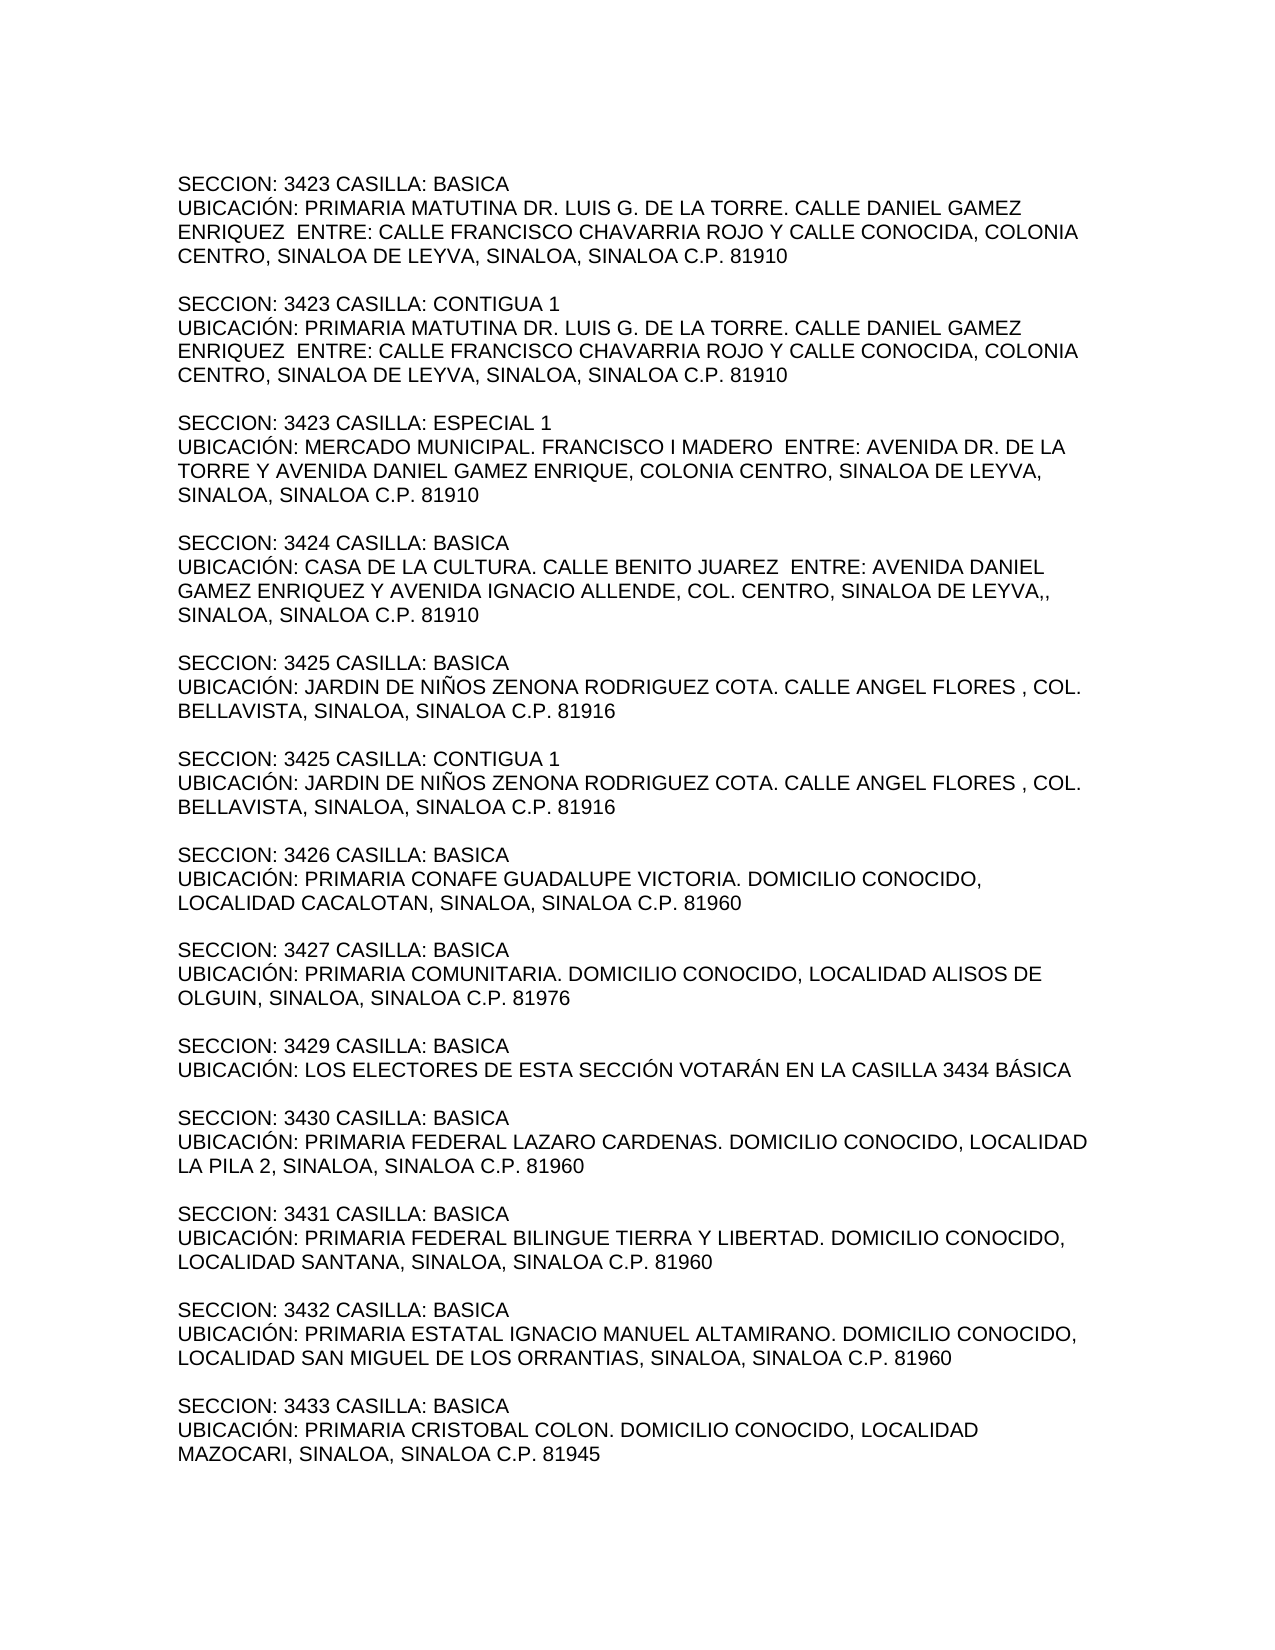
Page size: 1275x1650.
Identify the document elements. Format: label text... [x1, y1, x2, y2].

text SECCION: 3425 CASILLA: CONTIGUA 1 [177, 747, 1098, 771]
text SECCION: 3429 CASILLA: BASICA [177, 1034, 1098, 1058]
text SECCION: 3423 CASILLA: CONTIGUA 1 [177, 291, 1098, 315]
text SECCION: 3426 CASILLA: BASICA [177, 842, 1098, 866]
text UBICACIÓN: PRIMARIA COMUNITARIA. DOMICILIO CONOCIDO, LOCALIDAD ALISOS DE OLGUIN, SINALOA, SINALOA C.P. 81976 [177, 962, 1098, 1010]
text UBICACIÓN: CASA DE LA CULTURA. CALLE BENITO JUAREZ ENTRE: AVENIDA DANIEL GAMEZ ENRIQUEZ Y AVENIDA IGNACIO ALLENDE, COL. CENTRO, SINALOA DE LEYVA,, SINALOA, SINALOA C.P. 81910 [177, 555, 1098, 627]
text UBICACIÓN: LOS ELECTORES DE ESTA SECCIÓN VOTARÁN EN LA CASILLA 3434 BÁSICA [177, 1058, 1098, 1082]
text SECCION: 3423 CASILLA: ESPECIAL 1 [177, 411, 1098, 435]
text UBICACIÓN: MERCADO MUNICIPAL. FRANCISCO I MADERO ENTRE: AVENIDA DR. DE LA TORRE Y AVENIDA DANIEL GAMEZ ENRIQUE, COLONIA CENTRO, SINALOA DE LEYVA, SINALOA, SINALOA C.P. 81910 [177, 435, 1098, 507]
text SECCION: 3423 CASILLA: BASICA [177, 172, 1098, 196]
text UBICACIÓN: PRIMARIA ESTATAL IGNACIO MANUEL ALTAMIRANO. DOMICILIO CONOCIDO, LOCALIDAD SAN MIGUEL DE LOS ORRANTIAS, SINALOA, SINALOA C.P. 81960 [177, 1322, 1098, 1369]
text UBICACIÓN: PRIMARIA MATUTINA DR. LUIS G. DE LA TORRE. CALLE DANIEL GAMEZ ENRIQUEZ ENTRE: CALLE FRANCISCO CHAVARRIA ROJO Y CALLE CONOCIDA, COLONIA CENTRO, SINALOA DE LEYVA, SINALOA, SINALOA C.P. 81910 [177, 315, 1098, 387]
text SECCION: 3432 CASILLA: BASICA [177, 1298, 1098, 1322]
text UBICACIÓN: PRIMARIA FEDERAL LAZARO CARDENAS. DOMICILIO CONOCIDO, LOCALIDAD LA PILA 2, SINALOA, SINALOA C.P. 81960 [177, 1130, 1098, 1178]
text UBICACIÓN: PRIMARIA MATUTINA DR. LUIS G. DE LA TORRE. CALLE DANIEL GAMEZ ENRIQUEZ ENTRE: CALLE FRANCISCO CHAVARRIA ROJO Y CALLE CONOCIDA, COLONIA CENTRO, SINALOA DE LEYVA, SINALOA, SINALOA C.P. 81910 [177, 196, 1098, 267]
text SECCION: 3427 CASILLA: BASICA [177, 938, 1098, 962]
text UBICACIÓN: JARDIN DE NIÑOS ZENONA RODRIGUEZ COTA. CALLE ANGEL FLORES , COL. BELLAVISTA, SINALOA, SINALOA C.P. 81916 [177, 675, 1098, 723]
text SECCION: 3424 CASILLA: BASICA [177, 531, 1098, 555]
text UBICACIÓN: PRIMARIA CRISTOBAL COLON. DOMICILIO CONOCIDO, LOCALIDAD MAZOCARI, SINALOA, SINALOA C.P. 81945 [177, 1417, 1098, 1465]
text UBICACIÓN: PRIMARIA CONAFE GUADALUPE VICTORIA. DOMICILIO CONOCIDO, LOCALIDAD CACALOTAN, SINALOA, SINALOA C.P. 81960 [177, 866, 1098, 914]
text SECCION: 3430 CASILLA: BASICA [177, 1106, 1098, 1130]
text UBICACIÓN: JARDIN DE NIÑOS ZENONA RODRIGUEZ COTA. CALLE ANGEL FLORES , COL. BELLAVISTA, SINALOA, SINALOA C.P. 81916 [177, 771, 1098, 818]
text SECCION: 3425 CASILLA: BASICA [177, 651, 1098, 675]
text UBICACIÓN: PRIMARIA FEDERAL BILINGUE TIERRA Y LIBERTAD. DOMICILIO CONOCIDO, LOCALIDAD SANTANA, SINALOA, SINALOA C.P. 81960 [177, 1226, 1098, 1274]
text SECCION: 3433 CASILLA: BASICA [177, 1393, 1098, 1417]
text SECCION: 3431 CASILLA: BASICA [177, 1202, 1098, 1226]
